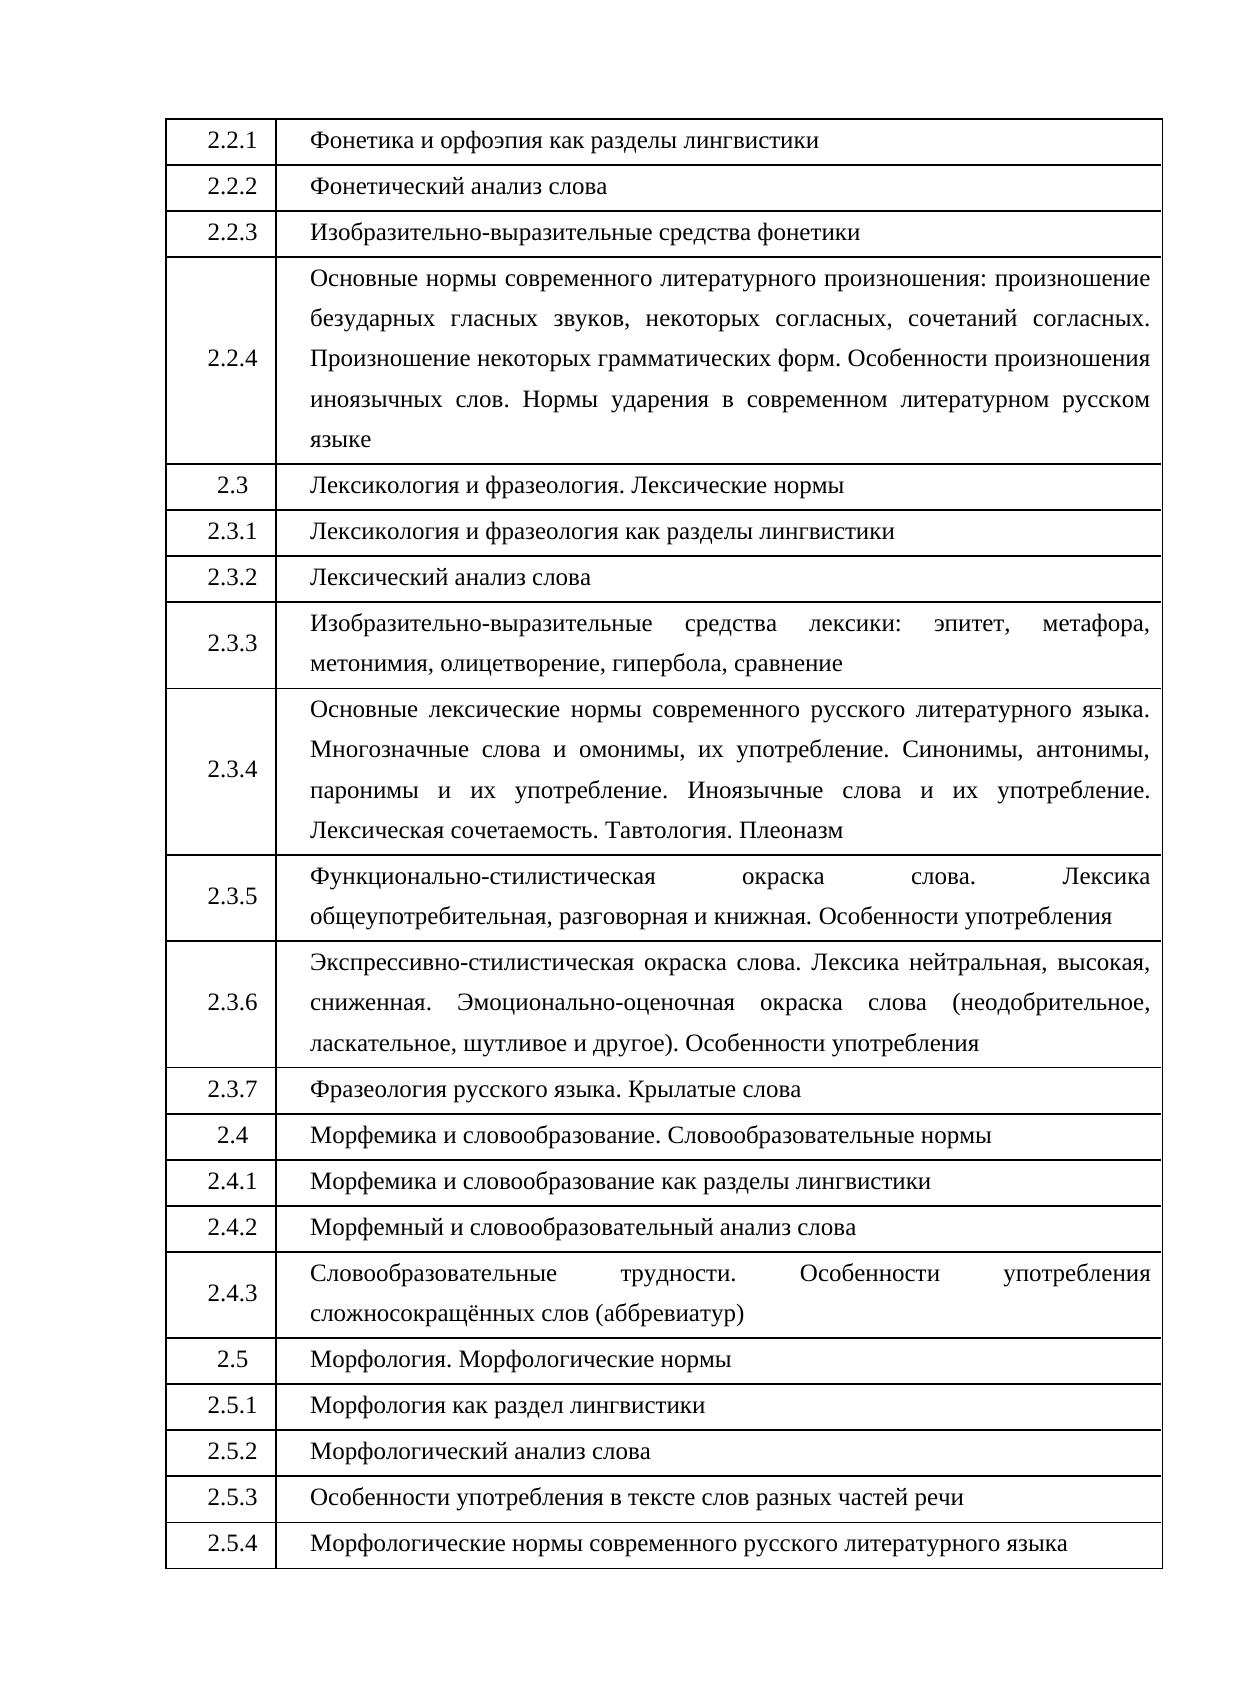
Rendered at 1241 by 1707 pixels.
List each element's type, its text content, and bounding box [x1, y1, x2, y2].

table_cell Основные лексические нормы современного русского литературного языка. Многозначные слова и омонимы, их употребление. Синонимы, антонимы, паронимы и их употребление. Иноязычные слова и их употребление. Лексическая сочетаемость. Тавтология. Плеоназм [277, 688, 1162, 854]
table_cell Морфология как раздел лингвистики [277, 1383, 1162, 1429]
table_cell 2.2.1 [167, 120, 275, 164]
table_cell 2.4.1 [167, 1161, 275, 1205]
table_cell 2.3.1 [167, 511, 275, 555]
table_cell 2.4.2 [167, 1207, 275, 1251]
table_cell 2.5.2 [167, 1431, 275, 1475]
table_cell 2.3 [167, 465, 275, 509]
table_cell Фразеология русского языка. Крылатые слова [277, 1067, 1162, 1113]
table_cell Морфологический анализ слова [277, 1429, 1162, 1475]
table_cell Фонетический анализ слова [277, 164, 1162, 210]
table_cell Словообразовательные трудности. Особенности употребления сложносокращённых слов (аббревиатур) [277, 1251, 1162, 1337]
table_cell 2.2.4 [167, 258, 275, 463]
table_cell Основные нормы современного литературного произношения: произношение безударных гласных звуков, некоторых согласных, сочетаний согласных. Произношение некоторых грамматических форм. Особенности произношения иноязычных слов. Нормы ударения в современном литературном русском языке [277, 256, 1162, 463]
table_cell Экспрессивно-стилистическая окраска слова. Лексика нейтральная, высокая, сниженная. Эмоционально-оценочная окраска слова (неодобрительное, ласкательное, шутливое и другое). Особенности употребления [277, 940, 1162, 1067]
table_cell 2.3.7 [167, 1068, 275, 1113]
table_cell 2.4.3 [167, 1253, 275, 1337]
table_cell Особенности употребления в тексте слов разных частей речи [277, 1475, 1162, 1521]
table_cell Морфологические нормы современного русского литературного языка [277, 1521, 1162, 1567]
table_cell Лексический анализ слова [277, 555, 1162, 601]
table_cell 2.3.2 [167, 557, 275, 601]
table_cell Фонетика и орфоэпия как разделы лингвистики [277, 120, 1162, 164]
table_cell Морфология. Морфологические нормы [277, 1337, 1162, 1383]
table_cell 2.3.4 [167, 689, 275, 854]
table_cell Функционально-стилистическая окраска слова. Лексика общеупотребительная, разговорная и книжная. Особенности употребления [277, 854, 1162, 940]
table_cell Изобразительно-выразительные средства лексики: эпитет, метафора, метонимия, олицетворение, гипербола, сравнение [277, 601, 1162, 687]
table_cell Лексикология и фразеология. Лексические нормы [277, 463, 1162, 509]
table_cell 2.3.5 [167, 856, 275, 940]
table_cell 2.4 [167, 1115, 275, 1159]
table_cell 2.2.3 [167, 212, 275, 256]
table_cell 2.2.2 [167, 166, 275, 210]
table_cell 2.5.1 [167, 1385, 275, 1429]
table_cell Изобразительно-выразительные средства фонетики [277, 210, 1162, 256]
table_cell Морфемика и словообразование как разделы лингвистики [277, 1159, 1162, 1205]
table_cell Морфемика и словообразование. Словообразовательные нормы [277, 1113, 1162, 1159]
table_cell Морфемный и словообразовательный анализ слова [277, 1205, 1162, 1251]
table_cell Лексикология и фразеология как разделы лингвистики [277, 509, 1162, 555]
table_cell 2.5.4 [167, 1523, 275, 1567]
table_cell 2.3.3 [167, 603, 275, 687]
table_cell 2.5 [167, 1339, 275, 1383]
table_cell 2.3.6 [167, 942, 275, 1067]
table_cell 2.5.3 [167, 1477, 275, 1521]
